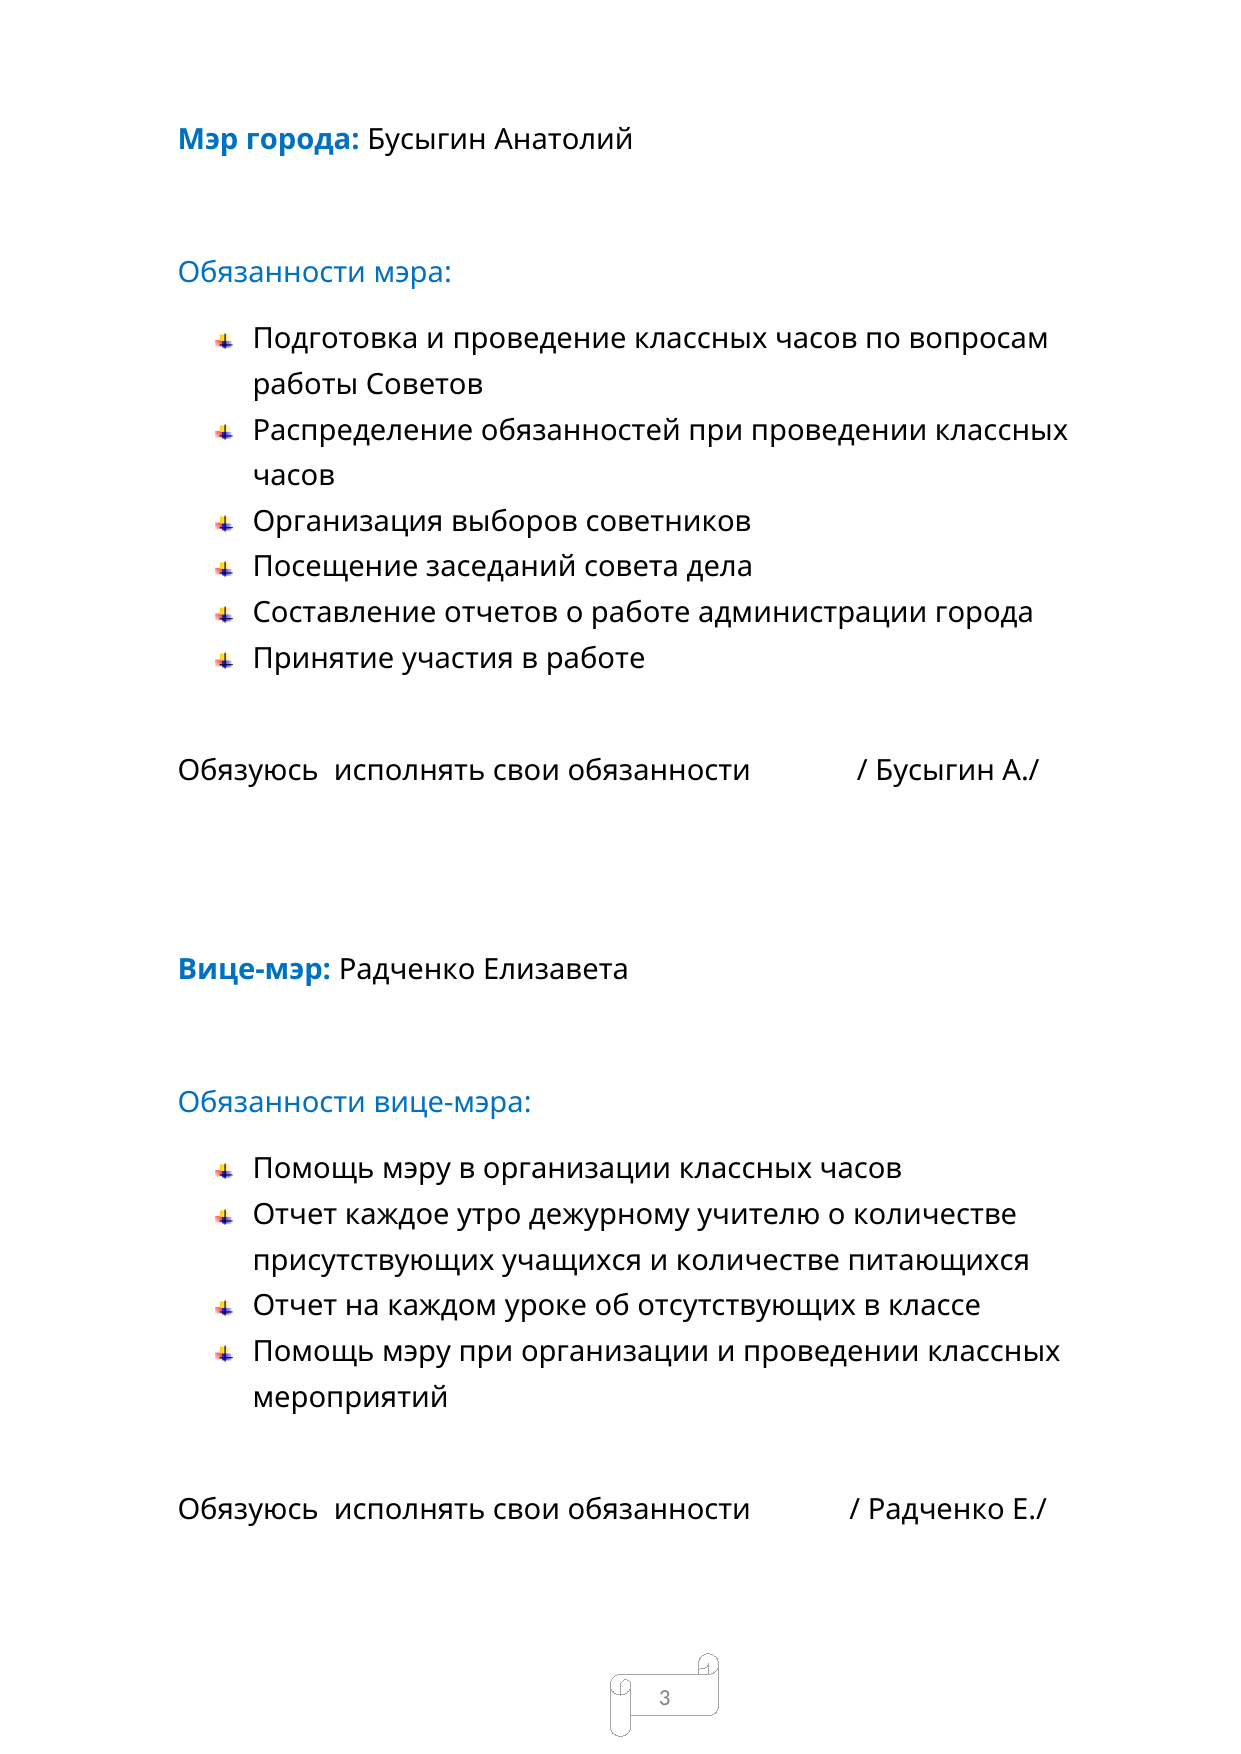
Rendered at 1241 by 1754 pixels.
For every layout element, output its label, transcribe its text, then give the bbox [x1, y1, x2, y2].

text Обязуюcь исполнять свои обязанности / Бусыгин А./ [177, 749, 1152, 789]
list Подготовка и проведение классных часов по вопросам работы Советов [215, 317, 1152, 403]
picture [215, 1344, 233, 1362]
picture [215, 423, 233, 440]
text Вице-мэр: Радченко Елизавета [177, 948, 1152, 988]
picture [215, 1162, 233, 1179]
text Мэр города: Бусыгин Анатолий [177, 118, 1152, 158]
list Помощь мэру при организации и проведении классных мероприятий [215, 1330, 1152, 1416]
picture [215, 605, 233, 623]
list Посещение заседаний совета дела [215, 546, 1152, 585]
list Организация выборов советников [215, 500, 1152, 540]
text Обязанности мэра: [177, 251, 1152, 291]
list Принятие участия в работе [215, 637, 1152, 677]
list Распределение обязанностей при проведении классных часов [215, 409, 1152, 494]
picture [215, 1299, 233, 1316]
list Отчет на каждом уроке об отсутствующих в классе [215, 1284, 1152, 1324]
list Составление отчетов о работе администрации города [215, 591, 1152, 631]
picture [215, 651, 233, 669]
list Отчет каждое утро дежурному учителю о количестве присутствующих учащихся и количестве питающихся [215, 1193, 1152, 1279]
picture [215, 560, 233, 577]
picture [215, 1208, 233, 1225]
picture [215, 332, 233, 349]
text Обязуюcь исполнять свои обязанности / Радченко Е./ [177, 1488, 1152, 1528]
picture [215, 514, 233, 532]
list Помощь мэру в организации классных часов [215, 1148, 1152, 1187]
text Обязанности вице-мэра: [177, 1081, 1152, 1121]
